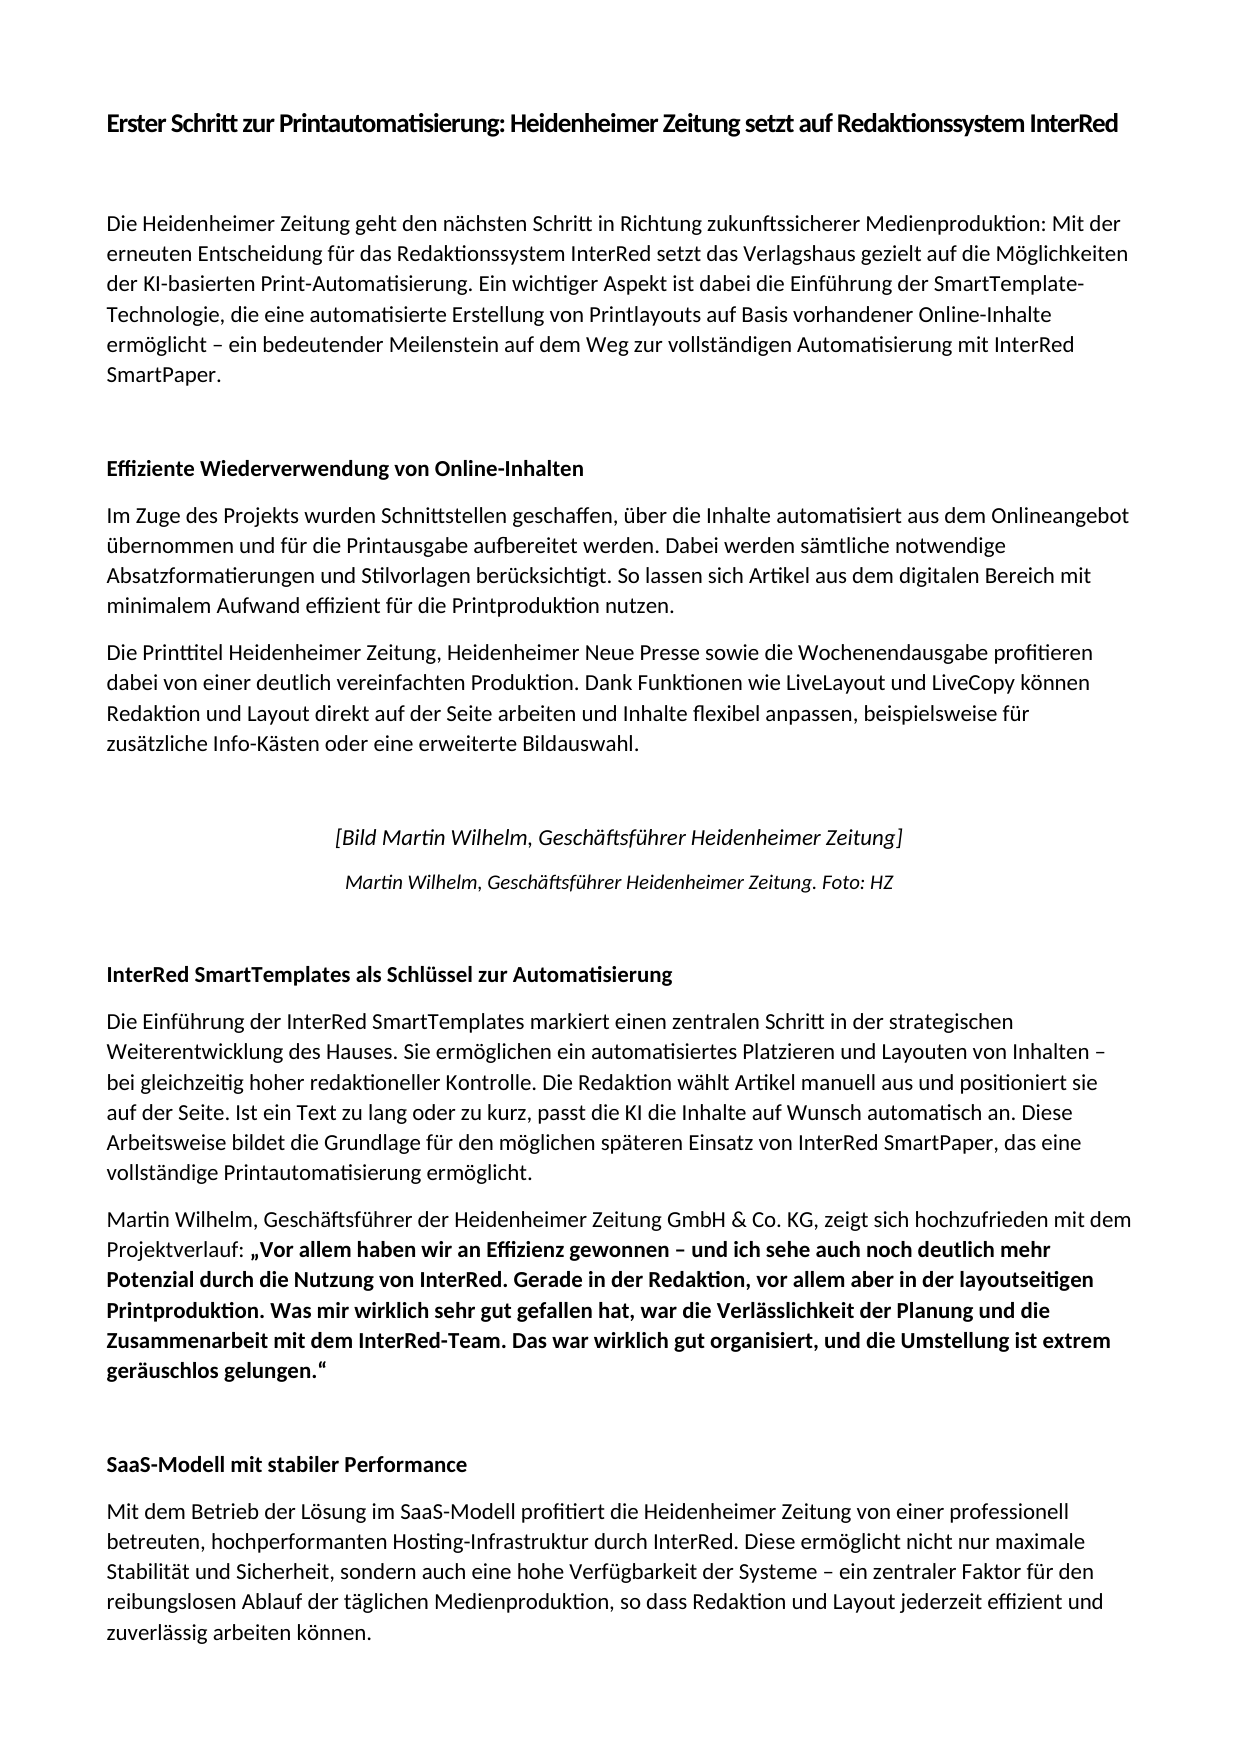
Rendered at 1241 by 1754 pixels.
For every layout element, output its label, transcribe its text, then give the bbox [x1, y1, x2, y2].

text Im Zuge des Projekts wurden Schnittstellen geschaffen, über die Inhalte automatisiert aus dem Onlineangebot übernommen und für die Printausgabe aufbereitet werden. Dabei werden sämtliche notwendige Absatzformatierungen und Stilvorlagen berücksichtigt. So lassen sich Artikel aus dem digitalen Bereich mit minimalem Aufwand effizient für die Printproduktion nutzen. [106, 501, 1134, 619]
text InterRed SmartTemplates als Schlüssel zur Automatisierung [106, 960, 1134, 988]
text Die Heidenheimer Zeitung geht den nächsten Schritt in Richtung zukunftssicherer Medienproduktion: Mit der erneuten Entscheidung für das Redaktionssystem InterRed setzt das Verlagshaus gezielt auf die Möglichkeiten der KI-basierten Print-Automatisierung. Ein wichtiger Aspekt ist dabei die Einführung der SmartTemplate-Technologie, die eine automatisierte Erstellung von Printlayouts auf Basis vorhandener Online-Inhalte ermöglicht – ein bedeutender Meilenstein auf dem Weg zur vollständigen Automatisierung mit InterRed SmartPaper. [106, 209, 1134, 388]
text Erster Schritt zur Printautomatisierung: Heidenheimer Zeitung setzt auf Redaktionssystem InterRed [106, 106, 1134, 139]
text Mit dem Betrieb der Lösung im SaaS-Modell profitiert die Heidenheimer Zeitung von einer professionell betreuten, hochperformanten Hosting-Infrastruktur durch InterRed. Diese ermöglicht nicht nur maximale Stabilität und Sicherheit, sondern auch eine hohe Verfügbarkeit der Systeme – ein zentraler Faktor für den reibungslosen Ablauf der täglichen Medienproduktion, so dass Redaktion und Layout jederzeit effizient und zuverlässig arbeiten können. [106, 1497, 1134, 1646]
text Die Printtitel Heidenheimer Zeitung, Heidenheimer Neue Presse sowie die Wochenendausgabe profitieren dabei von einer deutlich vereinfachten Produktion. Dank Funktionen wie LiveLayout und LiveCopy können Redaktion und Layout direkt auf der Seite arbeiten und Inhalte flexibel anpassen, beispielsweise für zusätzliche Info-Kästen oder eine erweiterte Bildauswahl. [106, 638, 1134, 757]
text Die Einführung der InterRed SmartTemplates markiert einen zentralen Schritt in der strategischen Weiterentwicklung des Hauses. Sie ermöglichen ein automatisiertes Platzieren und Layouten von Inhalten – bei gleichzeitig hoher redaktioneller Kontrolle. Die Redaktion wählt Artikel manuell aus und positioniert sie auf der Seite. Ist ein Text zu lang oder zu kurz, passt die KI die Inhalte auf Wunsch automatisch an. Diese Arbeitsweise bildet die Grundlage für den möglichen späteren Einsatz von InterRed SmartPaper, das eine vollständige Printautomatisierung ermöglicht. [106, 1007, 1134, 1186]
text Effiziente Wiederverwendung von Online-Inhalten [106, 454, 1134, 482]
text [Bild Martin Wilhelm, Geschäftsführer Heidenheimer Zeitung] [106, 823, 1134, 851]
text Martin Wilhelm, Geschäftsführer der Heidenheimer Zeitung GmbH & Co. KG, zeigt sich hochzufrieden mit dem Projektverlauf: „Vor allem haben wir an Effizienz gewonnen – und ich sehe auch noch deutlich mehr Potenzial durch die Nutzung von InterRed. Gerade in der Redaktion, vor allem aber in der layoutseitigen Printproduktion. Was mir wirklich sehr gut gefallen hat, war die Verlässlichkeit der Planung und die Zusammenarbeit mit dem InterRed-Team. Das war wirklich gut organisiert, und die Umstellung ist extrem geräuschlos gelungen.“ [106, 1205, 1134, 1384]
text Martin Wilhelm, Geschäftsführer Heidenheimer Zeitung. Foto: HZ [106, 869, 1134, 895]
text SaaS-Modell mit stabiler Performance [106, 1450, 1134, 1478]
